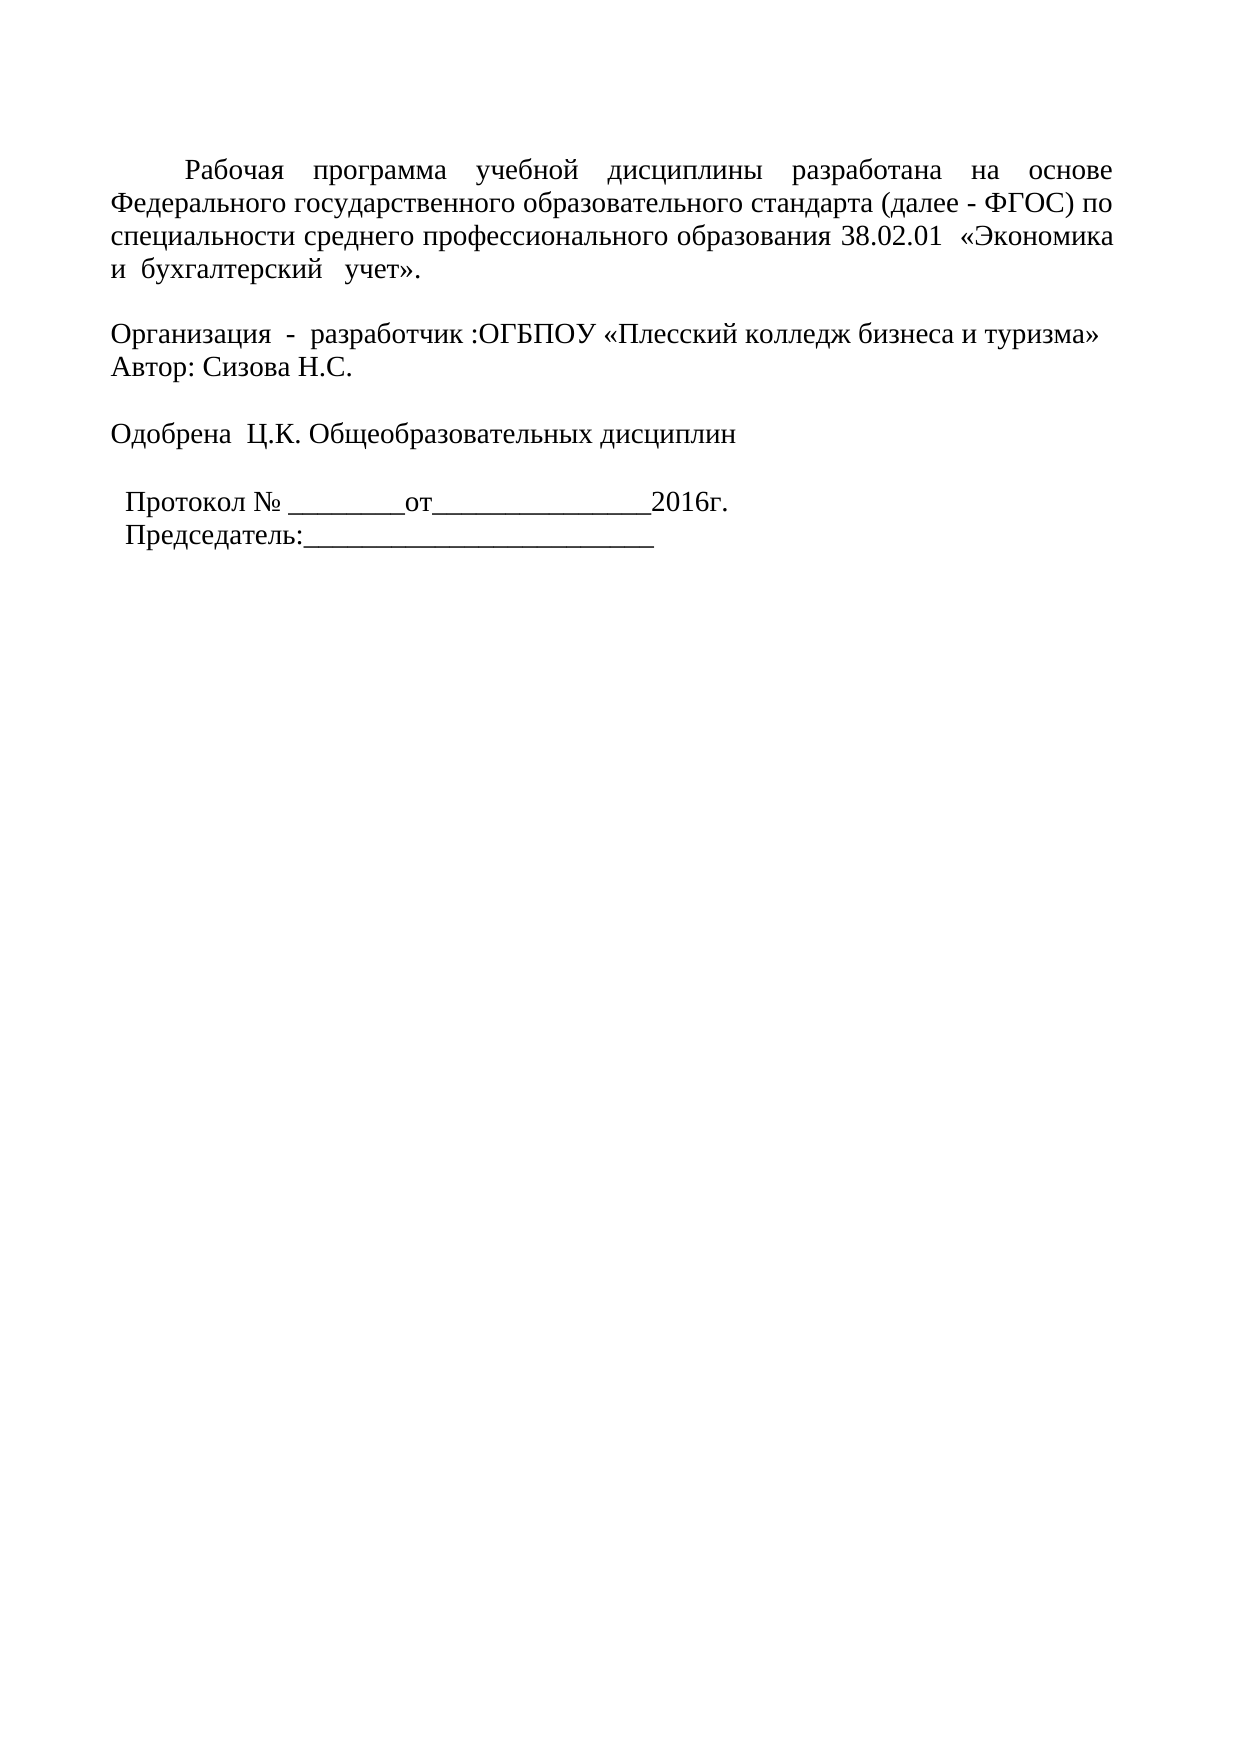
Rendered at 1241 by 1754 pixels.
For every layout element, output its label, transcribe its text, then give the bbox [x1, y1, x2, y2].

text Председатель:________________________ [110, 517, 1116, 551]
text Одобрена Ц.К. Общеобразовательных дисциплин [110, 417, 1116, 450]
text Рабочая программа учебной дисциплины разработана на основе Федерального государственного образовательного стандарта (далее - ФГОС) по специальности среднего профессионального образования 38.02.01 «Экономика и бухгалтерский учет». [110, 153, 1114, 285]
text Протокол № ________от_______________2016г. [110, 484, 1116, 517]
text Организация - разработчик :ОГБПОУ «Плесский колледж бизнеса и туризма» [110, 316, 1116, 349]
text Автор: Сизова Н.С. [110, 349, 1116, 383]
